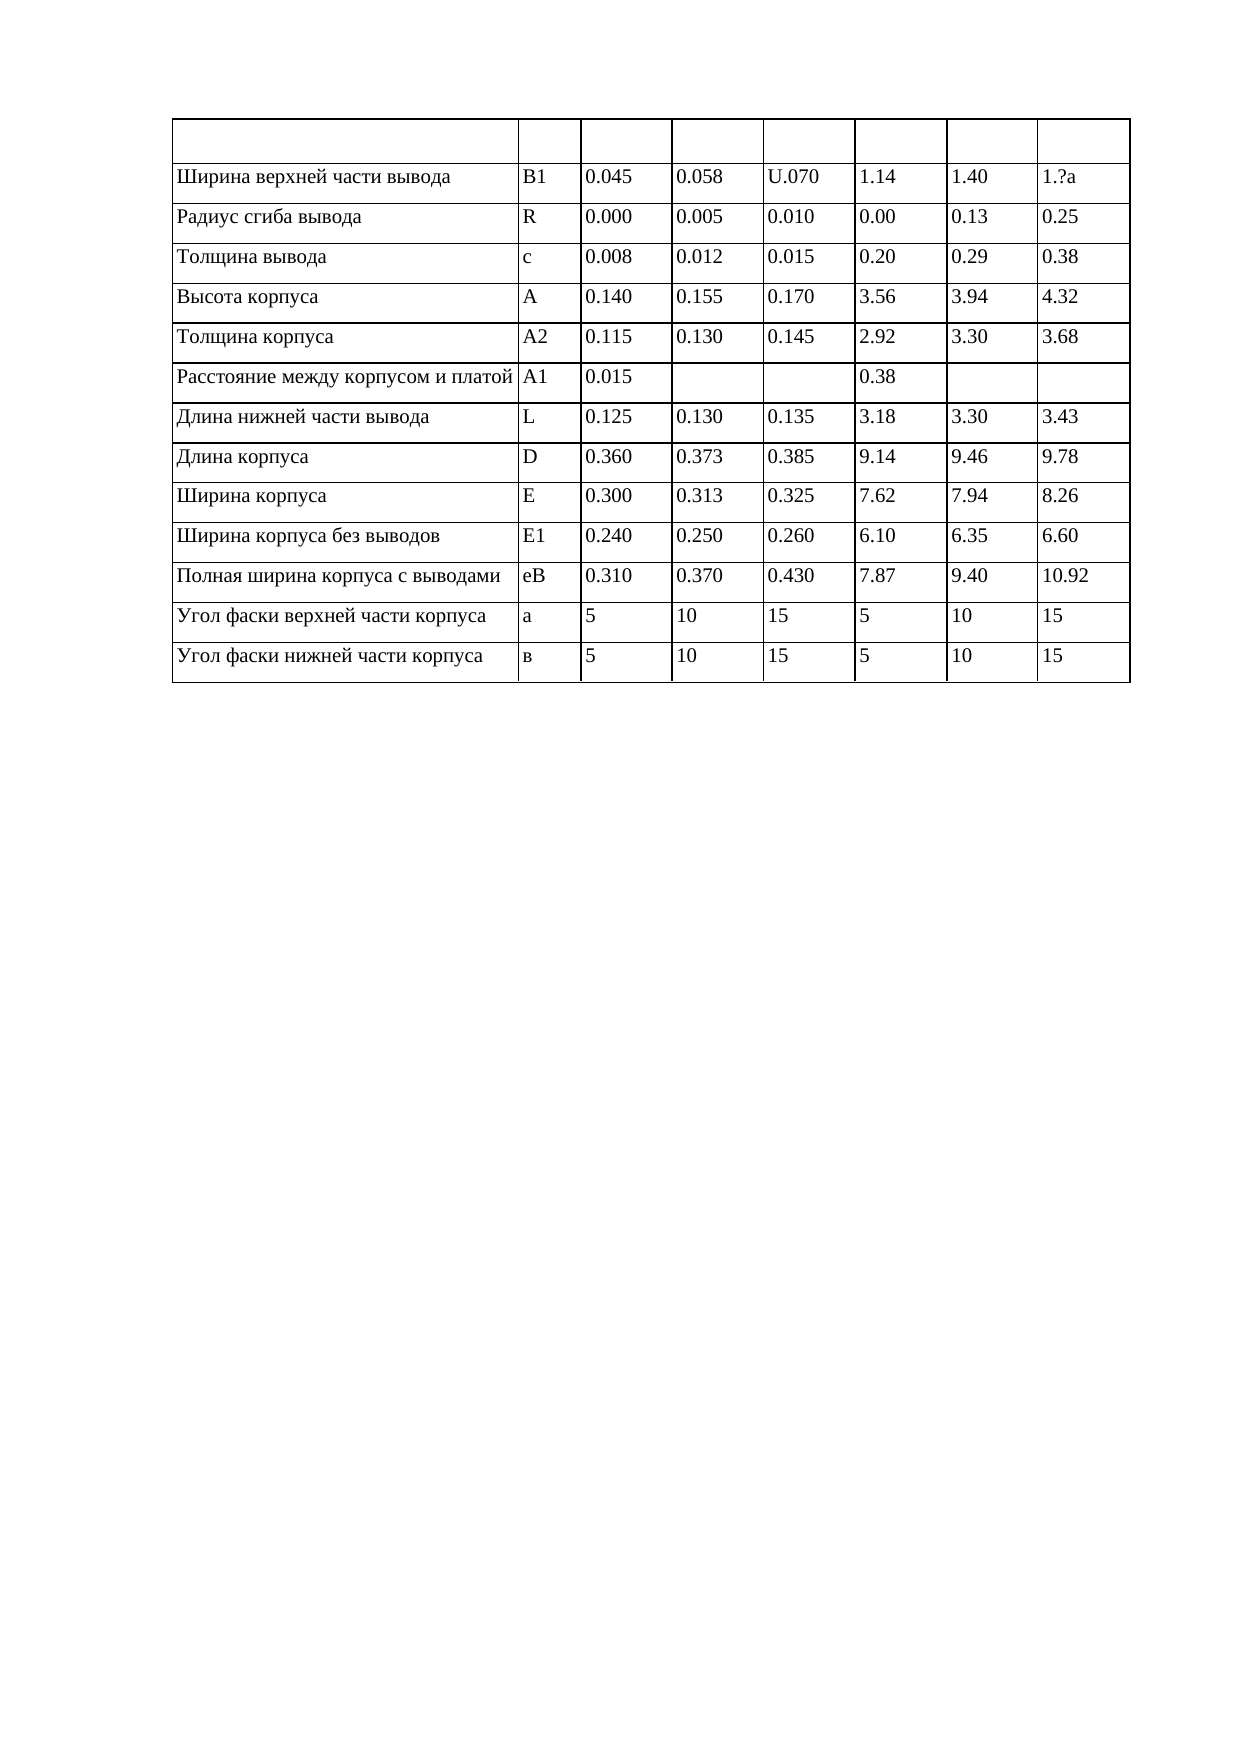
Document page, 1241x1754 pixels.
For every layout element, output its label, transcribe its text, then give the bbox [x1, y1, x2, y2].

table_cell 0.015 [582, 364, 671, 402]
table_cell 0.13 [948, 204, 1037, 242]
table_cell 5 [856, 643, 946, 681]
table_cell 3.56 [856, 284, 946, 322]
table_cell 0.325 [764, 483, 854, 522]
table_cell 3.94 [948, 284, 1037, 322]
table_cell 0.373 [673, 444, 763, 482]
table_cell Ширина корпуса без выводов [173, 523, 518, 562]
table_cell 9.40 [948, 563, 1037, 602]
table_cell 0.000 [582, 204, 671, 242]
table_cell 0.29 [948, 244, 1037, 282]
table_cell 0.125 [582, 404, 671, 442]
table_cell Расстояние между корпусом и платой [173, 364, 518, 402]
table_cell 1.14 [856, 164, 946, 203]
table_cell 8.26 [1038, 483, 1129, 522]
table_cell 0.130 [673, 404, 763, 442]
table_cell Длина нижней части вывода [173, 404, 518, 442]
table_cell 6.35 [948, 523, 1037, 562]
table_cell 7.62 [856, 483, 946, 522]
table_cell 7.94 [948, 483, 1037, 522]
table_cell Угол фаски нижней части корпуса [173, 643, 518, 681]
table_cell 0.250 [673, 523, 763, 562]
table_cell 15 [1038, 603, 1129, 641]
table_cell 0.140 [582, 284, 671, 322]
table_cell А2 [519, 324, 580, 362]
table_cell 0.135 [764, 404, 854, 442]
table_cell 0.008 [582, 244, 671, 282]
table_cell 0.058 [673, 164, 763, 203]
table_cell еВ [519, 563, 580, 602]
table_cell [948, 364, 1037, 402]
table_cell 0.010 [764, 204, 854, 242]
table_cell 0.260 [764, 523, 854, 562]
table_cell 0.240 [582, 523, 671, 562]
table_cell 3.68 [1038, 324, 1129, 362]
table_cell Е [519, 483, 580, 522]
table_cell 0.015 [764, 244, 854, 282]
table_cell Длина корпуса [173, 444, 518, 482]
table_cell U.070 [764, 164, 854, 203]
table_cell В [519, 120, 580, 163]
table_cell 0.370 [673, 563, 763, 602]
table_cell 15 [1038, 643, 1129, 681]
table_cell 0.36 [856, 120, 946, 163]
table_cell L [519, 404, 580, 442]
table_cell 0.20 [856, 244, 946, 282]
table_cell 10 [948, 643, 1037, 681]
table_cell 0.145 [764, 324, 854, 362]
table_cell Ширина корпуса [173, 483, 518, 522]
table_cell 9.78 [1038, 444, 1129, 482]
table_cell 0.005 [673, 204, 763, 242]
table_cell 0.045 [582, 164, 671, 203]
table_cell 0.360 [582, 444, 671, 482]
table_cell 7.87 [856, 563, 946, 602]
table_cell Ширина верхней части вывода [173, 164, 518, 203]
table_cell Радиус сгиба вывода [173, 204, 518, 242]
table_cell 0.170 [764, 284, 854, 322]
table_cell [764, 364, 854, 402]
table_cell 2.92 [856, 324, 946, 362]
table_cell 0.310 [582, 563, 671, 602]
table_cell 4.32 [1038, 284, 1129, 322]
table_cell 1.40 [948, 164, 1037, 203]
table_cell 1.?а [1038, 164, 1129, 203]
table_cell 10.92 [1038, 563, 1129, 602]
table_cell 9.46 [948, 444, 1037, 482]
table_cell 10 [673, 643, 763, 681]
table_cell 0.022 [764, 120, 854, 163]
table_cell а [519, 603, 580, 641]
table_cell 10 [673, 603, 763, 641]
table_cell 0.115 [582, 324, 671, 362]
table_cell 3.30 [948, 324, 1037, 362]
table_cell Е1 [519, 523, 580, 562]
table_cell 0.385 [764, 444, 854, 482]
table_cell [673, 364, 763, 402]
table_cell А1 [519, 364, 580, 402]
table_cell 10 [948, 603, 1037, 641]
table_cell Угол фаски верхней части корпуса [173, 603, 518, 641]
table_cell 3.30 [948, 404, 1037, 442]
table_cell 0.012 [673, 244, 763, 282]
table_cell Полная ширина корпуса с выводами [173, 563, 518, 602]
table_cell R [519, 204, 580, 242]
table_cell 15 [764, 603, 854, 641]
table_cell 6.60 [1038, 523, 1129, 562]
table_cell 0.300 [582, 483, 671, 522]
table_cell Толщина вывода [173, 244, 518, 282]
table_cell 0.25 [1038, 204, 1129, 242]
table_cell 3.43 [1038, 404, 1129, 442]
table_cell в [519, 643, 580, 681]
table_cell 0.00 [856, 204, 946, 242]
table_cell 15 [764, 643, 854, 681]
table_cell 6.10 [856, 523, 946, 562]
table_cell 0.155 [673, 284, 763, 322]
table_cell 5 [856, 603, 946, 641]
table_cell 5 [582, 643, 671, 681]
table_cell Толщина корпуса [173, 324, 518, 362]
table_cell 0.130 [673, 324, 763, 362]
table_cell 0.313 [673, 483, 763, 522]
table_cell 0.430 [764, 563, 854, 602]
table_cell с [519, 244, 580, 282]
table_cell Высота корпуса [173, 284, 518, 322]
table_cell [1038, 364, 1129, 402]
table_cell 0.38 [1038, 244, 1129, 282]
table_cell А [519, 284, 580, 322]
table_cell 0.014 [582, 120, 671, 163]
table_cell 0.56 [1038, 120, 1129, 163]
table_cell 9.14 [856, 444, 946, 482]
table_cell 0.46 [948, 120, 1037, 163]
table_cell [173, 120, 518, 163]
table_cell 0.38 [856, 364, 946, 402]
table_cell D [519, 444, 580, 482]
table_cell 0.018 [673, 120, 763, 163]
table_cell В1 [519, 164, 580, 203]
table_cell 3.18 [856, 404, 946, 442]
table_cell 5 [582, 603, 671, 641]
